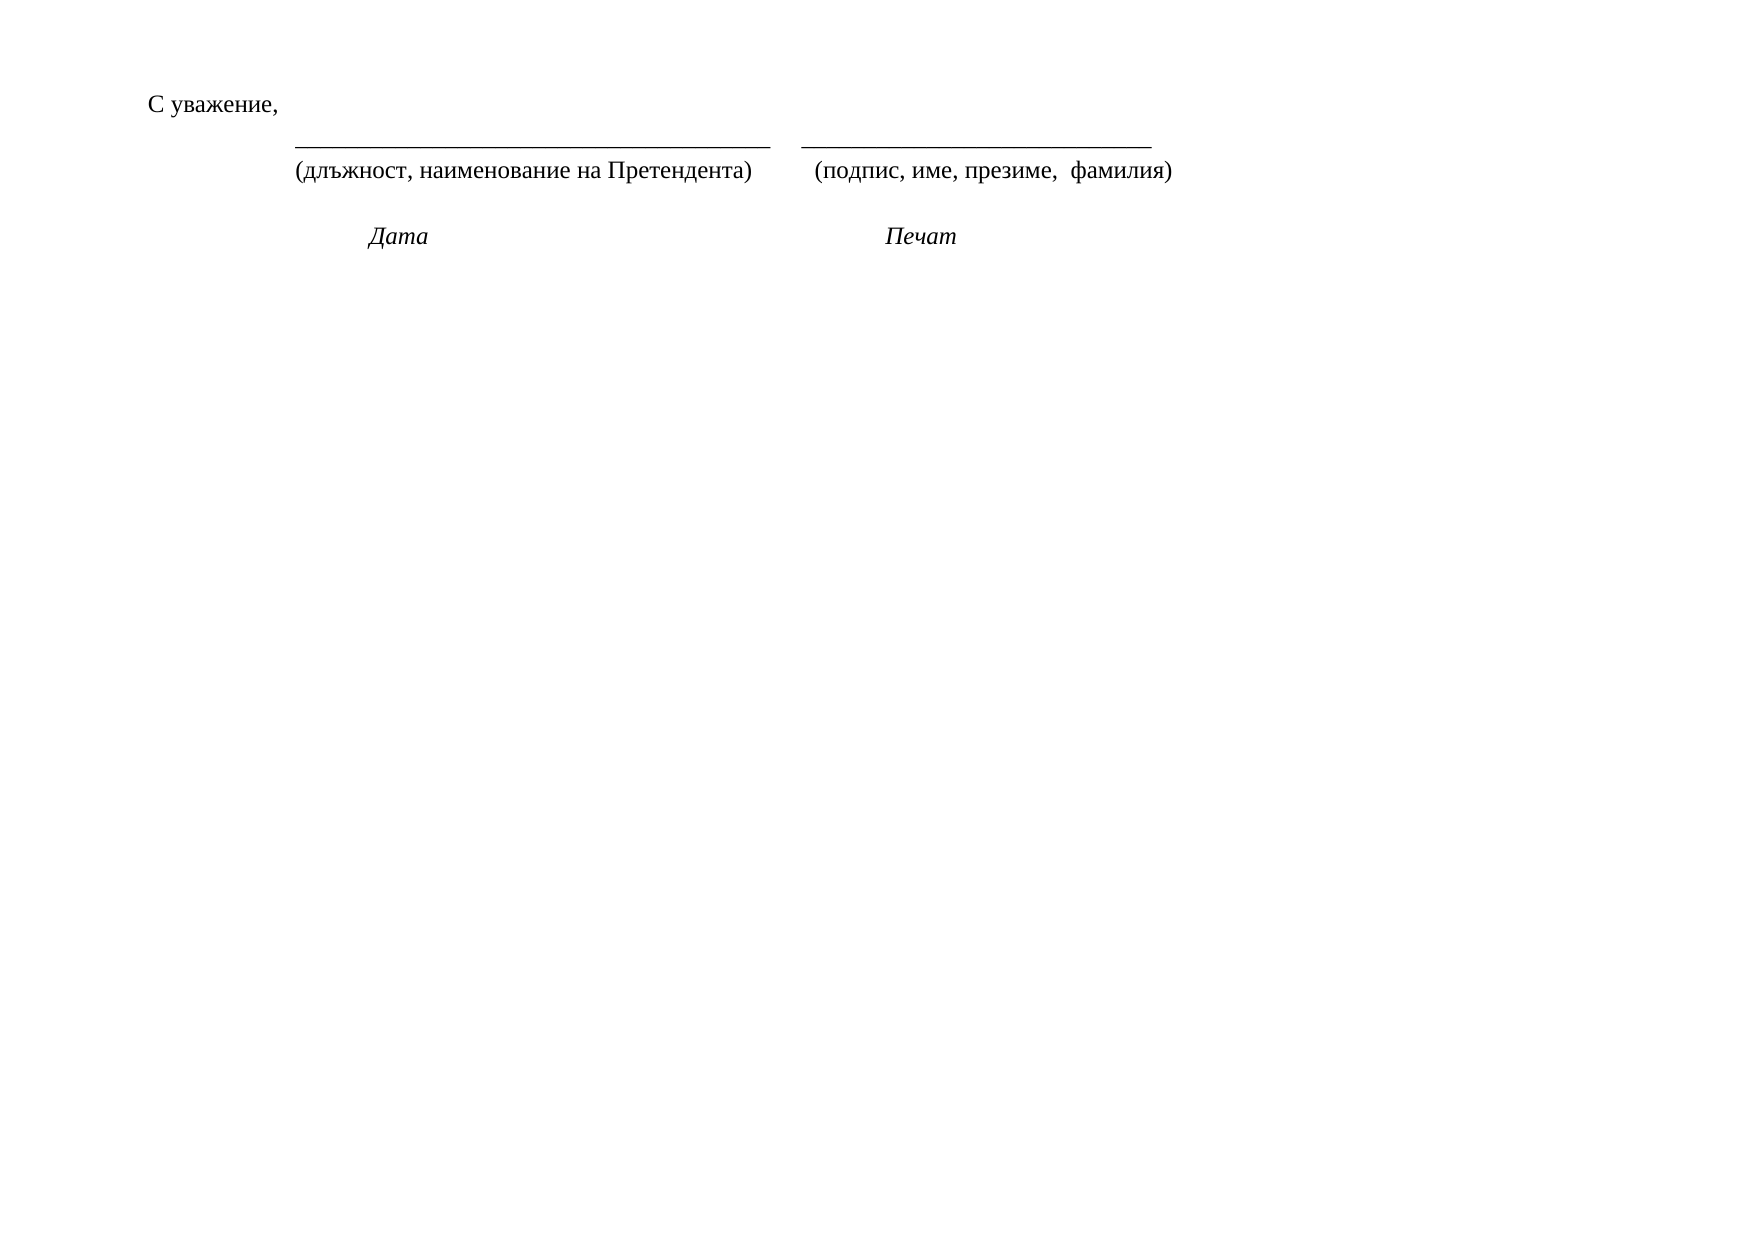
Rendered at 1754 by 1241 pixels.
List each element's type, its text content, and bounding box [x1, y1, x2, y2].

text (длъжност, наименование на Претендента) (подпис, име, презиме, фамилия) [221, 155, 1606, 183]
text ______________________________________ ____________________________ [221, 122, 1606, 150]
text С уважение, [148, 89, 1606, 117]
text Дата Печат [295, 221, 1606, 249]
